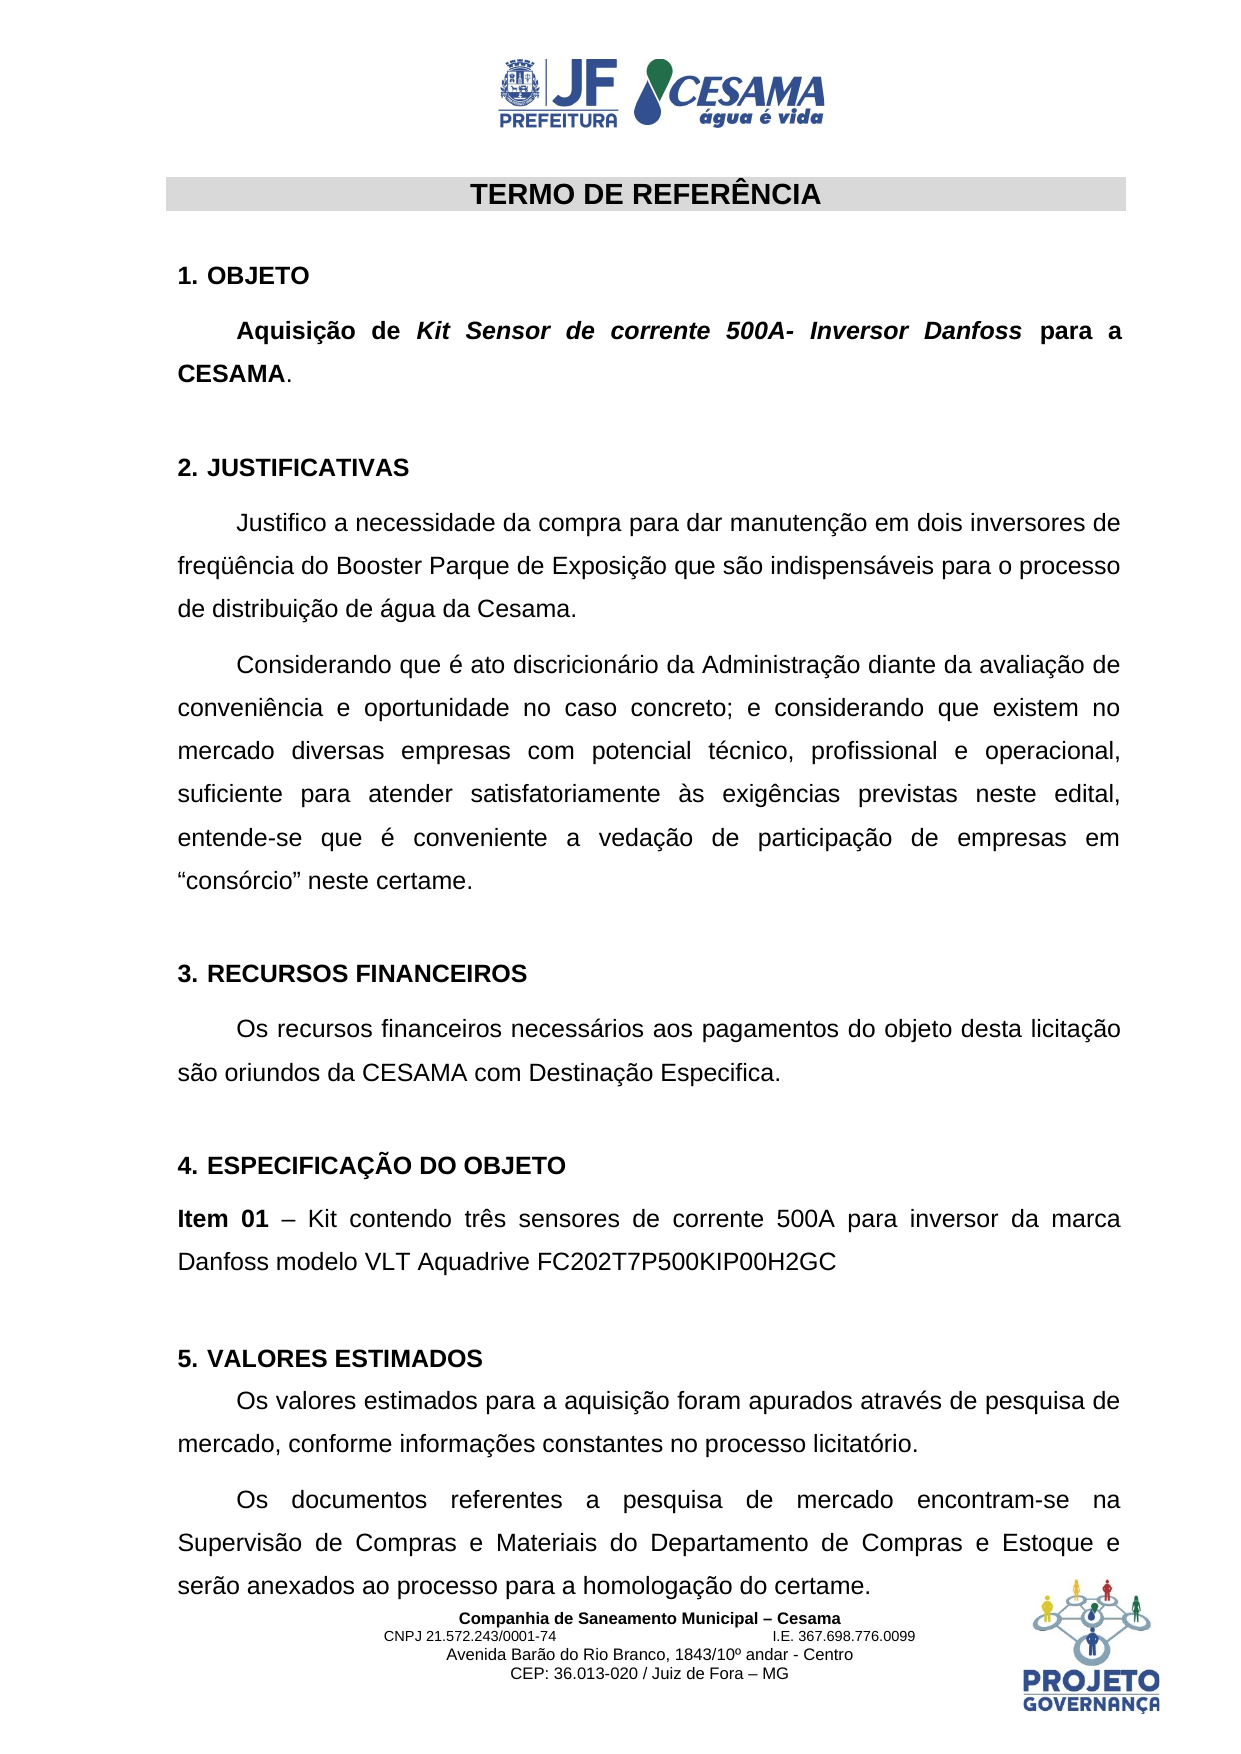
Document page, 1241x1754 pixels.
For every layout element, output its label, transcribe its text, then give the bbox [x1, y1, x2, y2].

text Justifico a necessidade da compra para dar manutenção em dois inversores de freqüência do Booster Parque de Exposição que são indispensáveis para o processo de distribuição de água da Cesama. [177, 508, 1122, 623]
picture [498, 59, 825, 128]
table_header TERMO DE REFERÊNCIA [166, 177, 1126, 211]
list RECURSOS FINANCEIROS [177, 959, 1122, 988]
text Os recursos financeiros necessários aos pagamentos do objeto desta licitação são oriundos da CESAMA com Destinação Especifica. [177, 1014, 1122, 1086]
text Os documentos referentes a pesquisa de mercado encontram-se na Supervisão de Compras e Materiais do Departamento de Compras e Estoque e serão anexados ao processo para a homologação do certame. [177, 1485, 1122, 1600]
list OBJETO [177, 261, 1122, 289]
list ESPECIFICAÇÃO DO OBJETO [177, 1151, 1122, 1179]
picture [1023, 1579, 1160, 1714]
list JUSTIFICATIVAS [177, 453, 1122, 481]
list VALORES ESTIMADOS [177, 1341, 1122, 1374]
text Considerando que é ato discricionário da Administração diante da avaliação de conveniência e oportunidade no caso concreto; e considerando que existem no mercado diversas empresas com potencial técnico, profissional e operacional, suficiente para atender satisfatoriamente às exigências previstas neste edital, entende-se que é conveniente a vedação de participação de empresas em “consórcio” neste certame. [177, 650, 1122, 894]
text Aquisição de Kit Sensor de corrente 500A- Inversor Danfoss para a CESAMA. [177, 316, 1122, 388]
text Item 01 – Kit contendo três sensores de corrente 500A para inversor da marca Danfoss modelo VLT Aquadrive FC202T7P500KIP00H2GC [177, 1204, 1122, 1276]
text Os valores estimados para a aquisição foram apurados através de pesquisa de mercado, conforme informações constantes no processo licitatório. [177, 1386, 1122, 1458]
